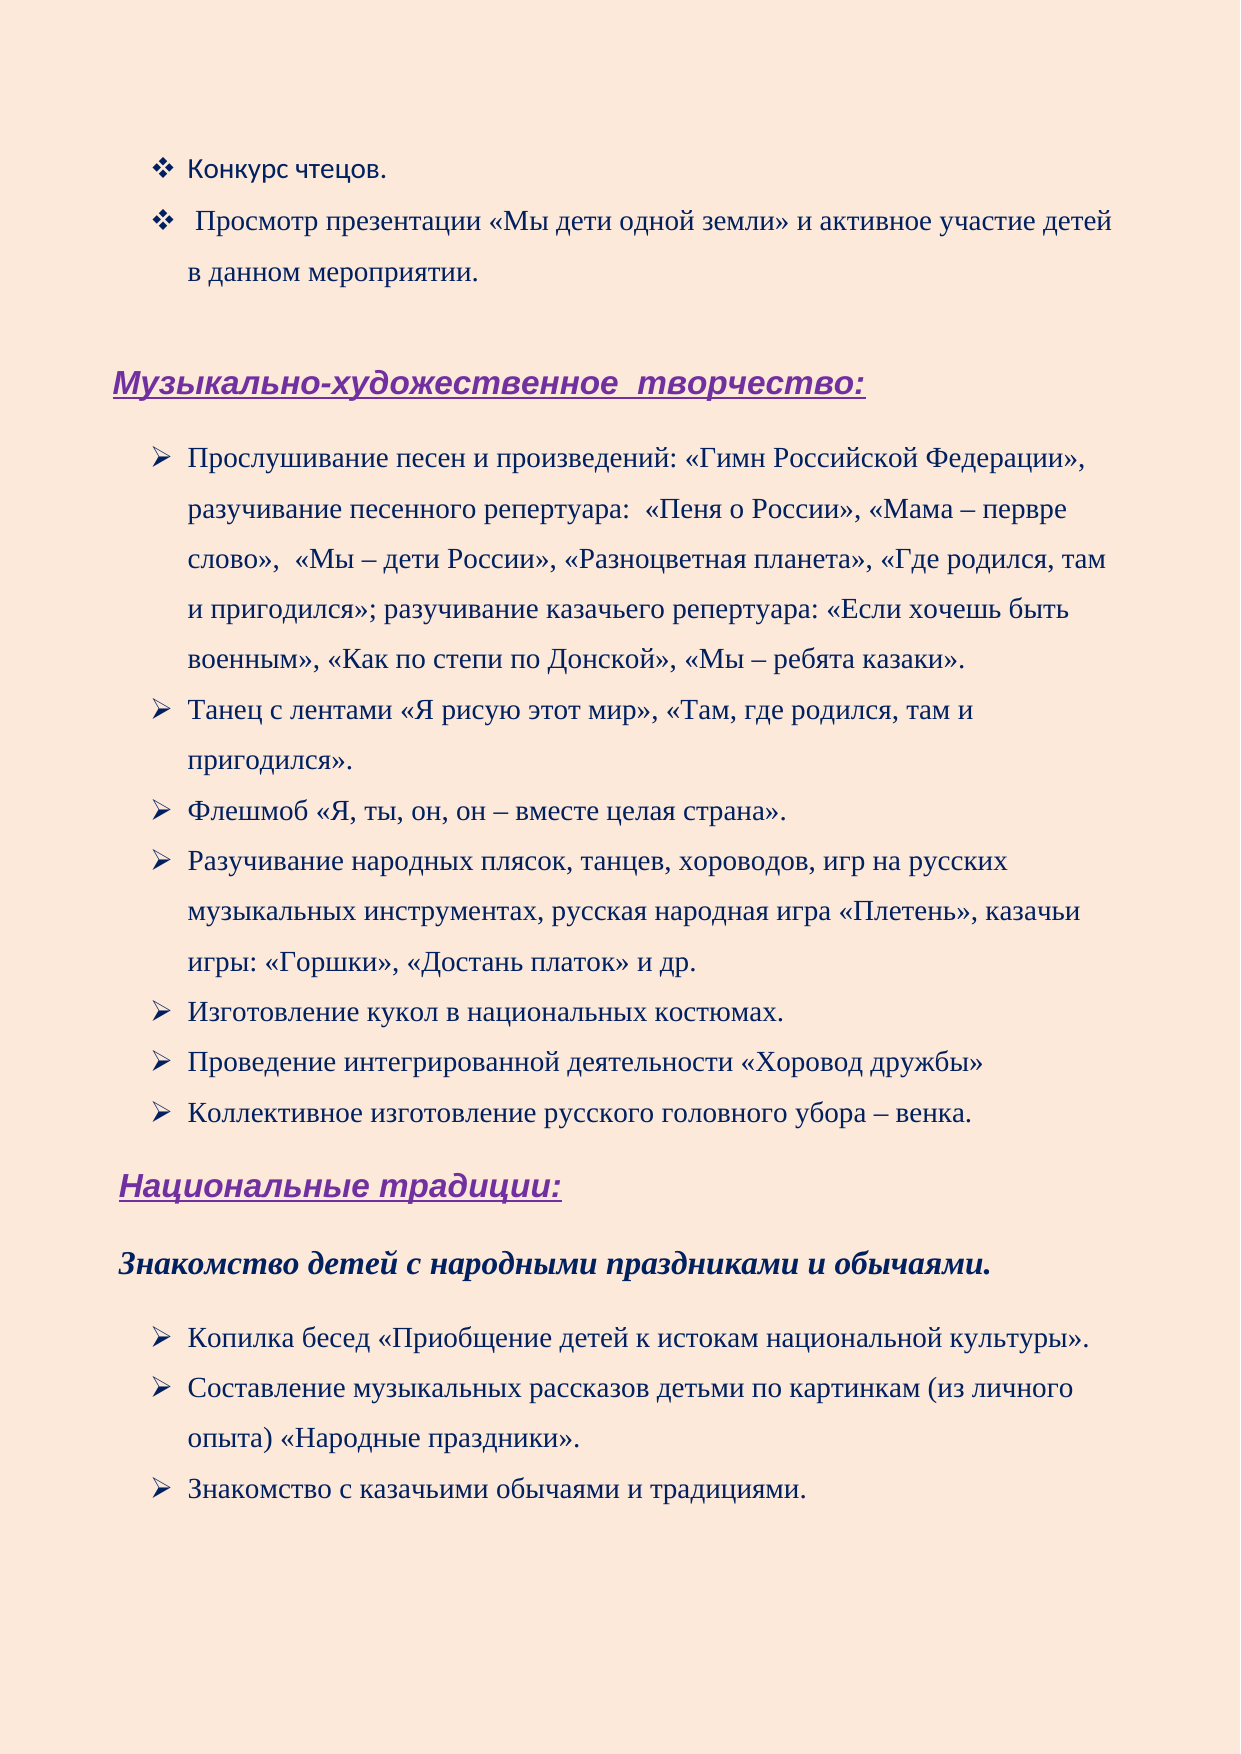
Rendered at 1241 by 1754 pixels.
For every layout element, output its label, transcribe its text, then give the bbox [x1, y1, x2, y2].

list Разучивание народных плясок, танцев, хороводов, игр на русских музыкальных инструментах, русская народная игра «Плетень», казачьи игры: «Горшки», «Достань платок» и др. [150, 843, 1128, 977]
list Прослушивание песен и произведений: «Гимн Российской Федерации», разучивание песенного репертуара: «Пеня о России», «Мама – первре слово», «Мы – дети России», «Разноцветная планета», «Где родился, там и пригодился»; разучивание казачьего репертуара: «Если хочешь быть военным», «Как по степи по Донской», «Мы – ребята казаки». [150, 440, 1128, 675]
text Знакомство детей с народными праздниками и обычаями. [119, 1243, 1121, 1281]
text Музыкально-художественное творчество: [112, 363, 1128, 402]
list Танец с лентами «Я рисую этот мир», «Там, где родился, там и пригодился». [150, 692, 1128, 776]
list Знакомство с казачьими обычаями и традициями. [150, 1471, 1128, 1504]
text Национальные традиции: [119, 1166, 1121, 1205]
list Изготовление кукол в национальных костюмах. [150, 994, 1128, 1028]
list Составление музыкальных рассказов детьми по картинкам (из личного опыта) «Народные праздники». [150, 1370, 1128, 1454]
list Просмотр презентации «Мы дети одной земли» и активное участие детей в данном мероприятии. [150, 203, 1128, 287]
list Копилка бесед «Приобщение детей к истокам национальной культуры». [150, 1320, 1128, 1353]
list Коллективное изготовление русского головного убора – венка. [150, 1095, 1128, 1129]
list Конкурс чтецов. [150, 150, 1128, 186]
list Флешмоб «Я, ты, он, он – вместе целая страна». [150, 793, 1128, 826]
list Проведение интегрированной деятельности «Хоровод дружбы» [150, 1044, 1128, 1078]
